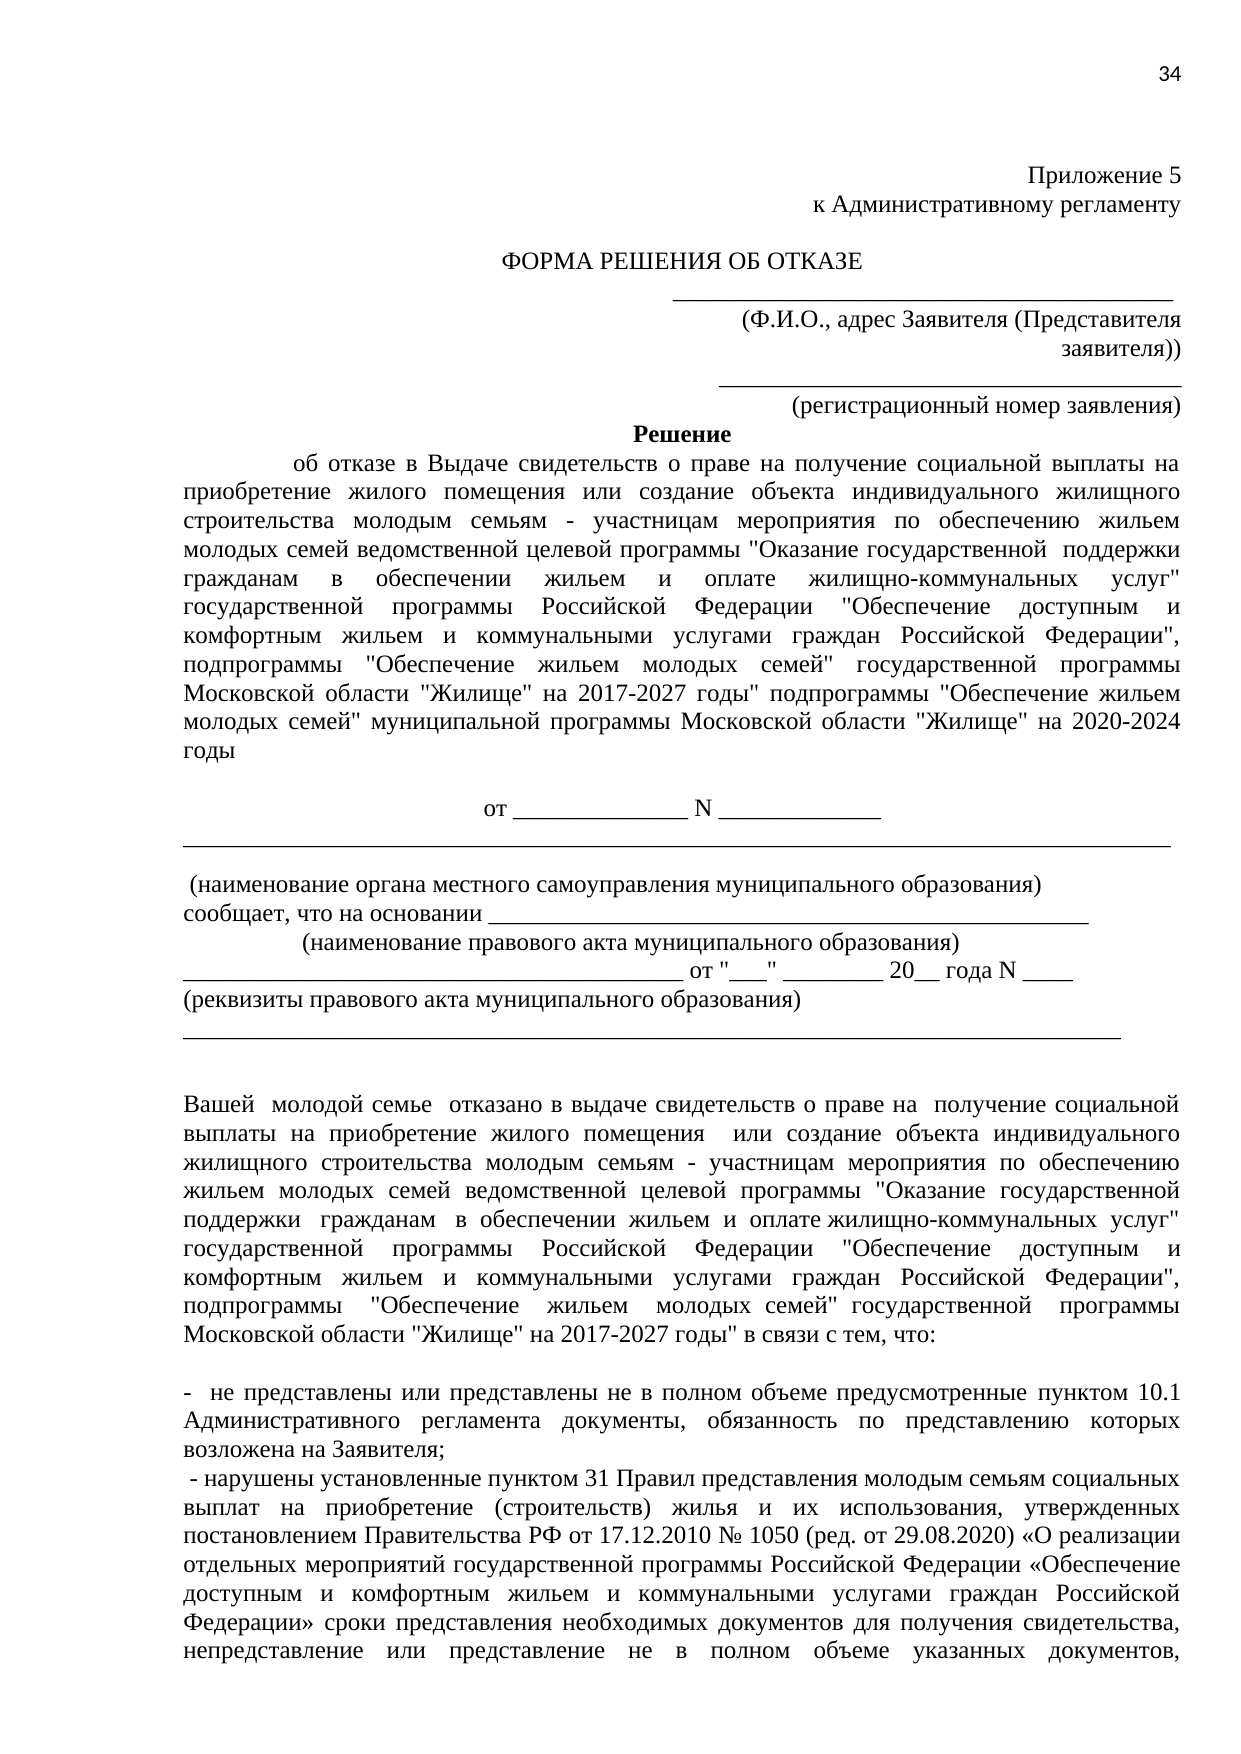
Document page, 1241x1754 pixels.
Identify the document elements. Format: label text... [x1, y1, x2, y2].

text Приложение 5 [183, 160, 1181, 189]
text _______________________________________________________________________________ [183, 821, 1181, 850]
text к Административному регламенту [183, 189, 1181, 218]
text (наименование органа местного самоуправления муниципального образования) [183, 869, 1181, 898]
text - не представлены или представлены не в полном объеме предусмотренные пунктом 10.1 Административного регламента документы, обязанность по представлению которых возложена на Заявителя; [183, 1377, 1181, 1463]
text (реквизиты правового акта муниципального образования) [183, 984, 1181, 1013]
text (регистрационный номер заявления) [183, 390, 1181, 419]
text об отказе в Выдаче свидетельств о праве на получение социальной выплаты на приобретение жилого помещения или создание объекта индивидуального жилищного строительства молодым семьям - участницам мероприятия по обеспечению жильем молодых семей ведомственной целевой программы "Оказание государственной поддержки гражданам в обеспечении жильем и оплате жилищно-коммунальных услуг" государственной программы Российской Федерации "Обеспечение доступным и комфортным жильем и коммунальными услугами граждан Российской Федерации", подпрограммы "Обеспечение жильем молодых семей" государственной программы Московской области "Жилище" на 2017-2027 годы" подпрограммы "Обеспечение жильем молодых семей" муниципальной программы Московской области "Жилище" на 2020-2024 годы [183, 448, 1181, 764]
text от ______________ N _____________ [183, 793, 1181, 821]
text ________________________________________ от "___" ________ 20__ года N ____ [183, 955, 1181, 984]
text ФОРМА РЕШЕНИЯ ОБ ОТКАЗЕ [183, 246, 1181, 275]
text заявителя)) [183, 333, 1181, 361]
text ________________________________________ [183, 275, 1181, 304]
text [183, 1463, 1181, 1664]
text Вашей молодой семье отказано в выдаче свидетельств о праве на получение социальной выплаты на приобретение жилого помещения или создание объекта индивидуального жилищного строительства молодым семьям - участницам мероприятия по обеспечению жильем молодых семей ведомственной целевой программы "Оказание государственной поддержки гражданам в обеспечении жильем и оплате жилищно-коммунальных услуг" государственной программы Российской Федерации "Обеспечение доступным и комфортным жильем и коммунальными услугами граждан Российской Федерации", подпрограммы "Обеспечение жильем молодых семей" государственной программы Московской области "Жилище" на 2017-2027 годы" в связи с тем, что: [183, 1089, 1181, 1348]
text сообщает, что на основании ________________________________________________ [183, 898, 1181, 927]
text ___________________________________________________________________________ [183, 1013, 1181, 1042]
text _____________________________________ [183, 361, 1181, 390]
text (наименование правового акта муниципального образования) [183, 927, 1181, 955]
text (Ф.И.О., адрес Заявителя (Представителя [183, 304, 1181, 333]
text Решение [183, 419, 1181, 448]
